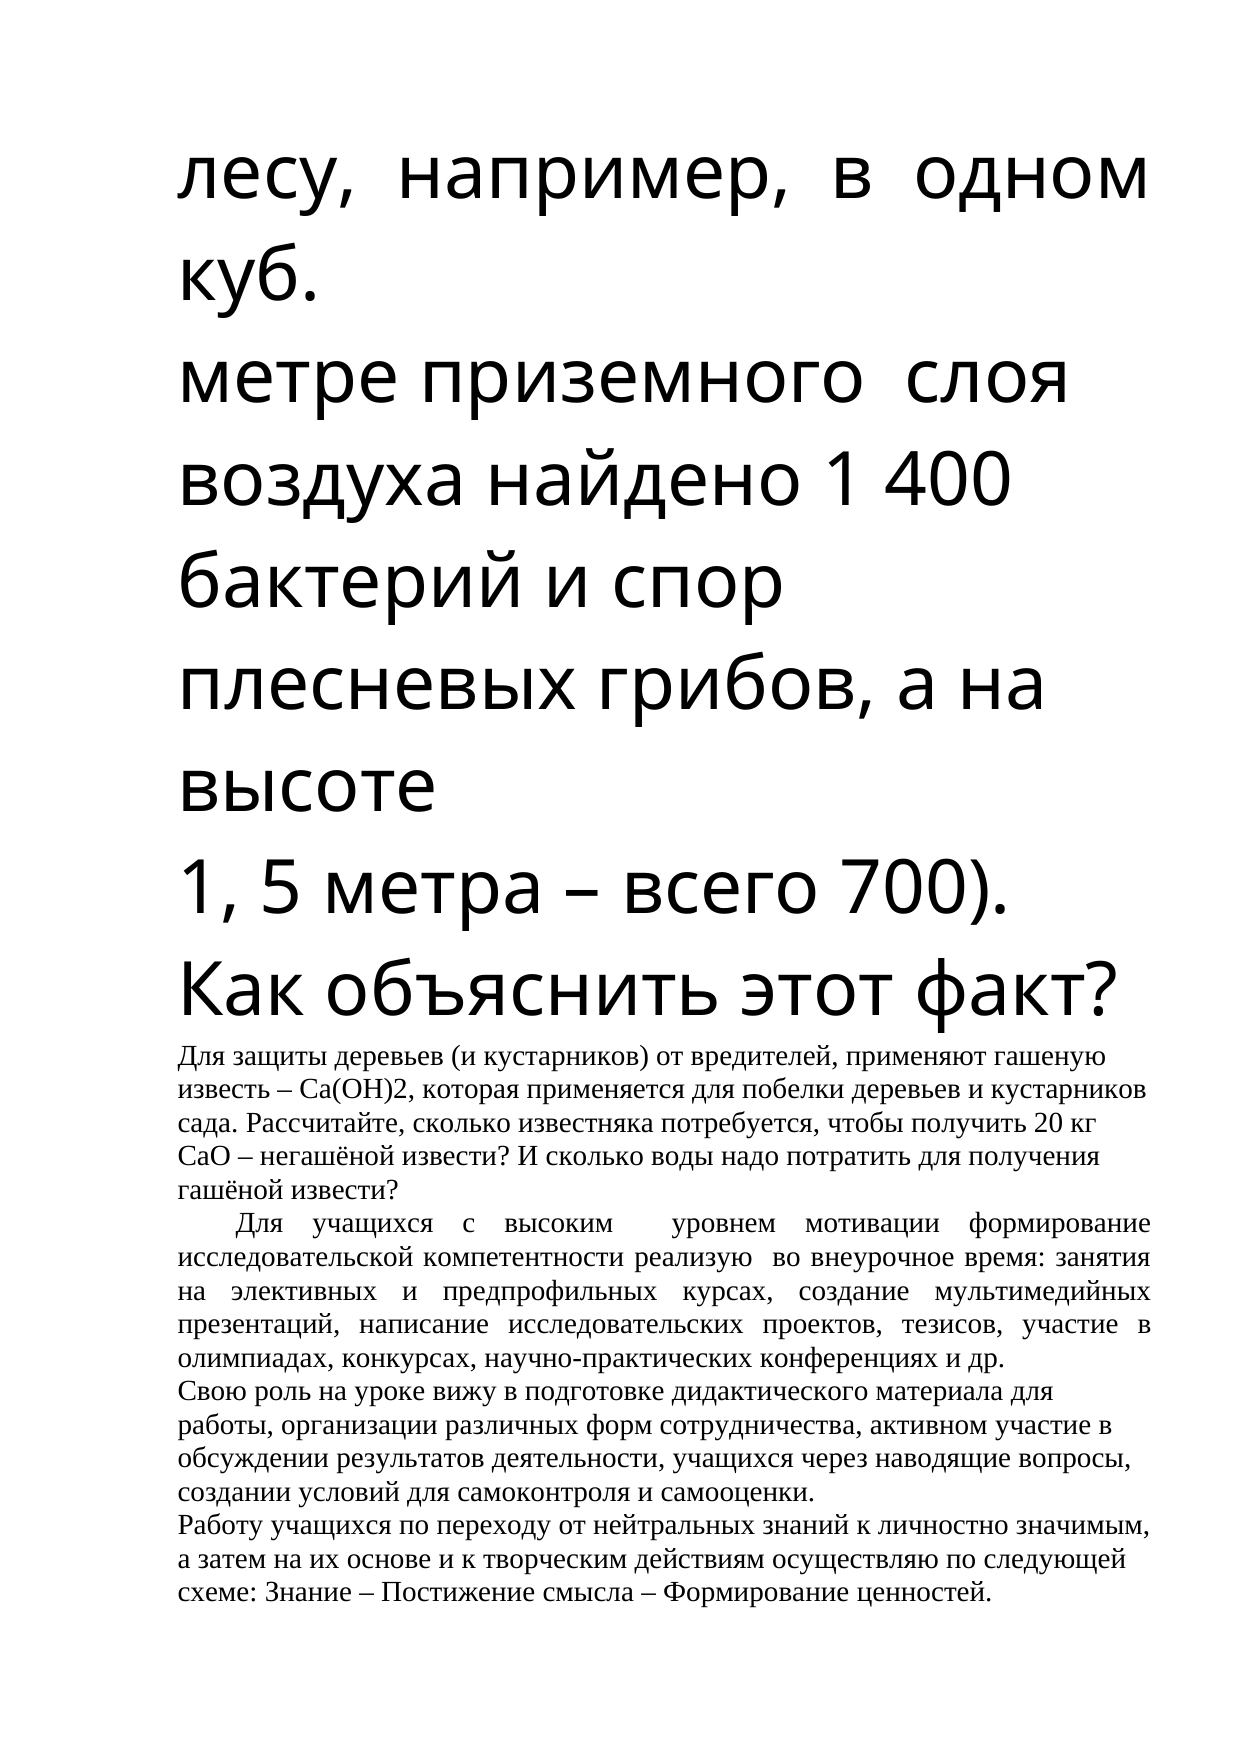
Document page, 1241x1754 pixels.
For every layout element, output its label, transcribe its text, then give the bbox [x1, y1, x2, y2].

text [177, 118, 1152, 322]
text 1, 5 метра – всего 700). Как объяснить этот факт? [177, 833, 1152, 1038]
text метре приземного слоя воздуха найдено 1 400 бактерий и спор плесневых грибов, а на высоте [177, 322, 1152, 833]
text Свою роль на уроке вижу в подготовке дидактического материала для работы, организации различных форм сотрудничества, активном участие в обсуждении результатов деятельности, учащихся через наводящие вопросы, создании условий для самоконтроля и самооценки. [177, 1373, 1152, 1507]
text Работу учащихся по переходу от нейтральных знаний к личностно значимым, а затем на их основе и к творческим действиям осуществляю по следующей схеме: Знание – Постижение смысла – Формирование ценностей. [177, 1507, 1152, 1608]
text Для защиты деревьев (и кустарников) от вредителей, применяют гашеную известь – Са(ОН)2, которая применяется для побелки деревьев и кустарников сада. Рассчитайте, сколько известняка потребуется, чтобы получить 20 кг СаО – негашёной извести? И сколько воды надо потратить для получения гашёной извести? [177, 1038, 1152, 1206]
text Для учащихся с высоким уровнем мотивации формирование исследовательской компетентности реализую во внеурочное время: занятия на элективных и предпрофильных курсах, создание мультимедийных презентаций, написание исследовательских проектов, тезисов, участие в олимпиадах, конкурсах, научно-практических конференциях и др. [177, 1206, 1152, 1373]
